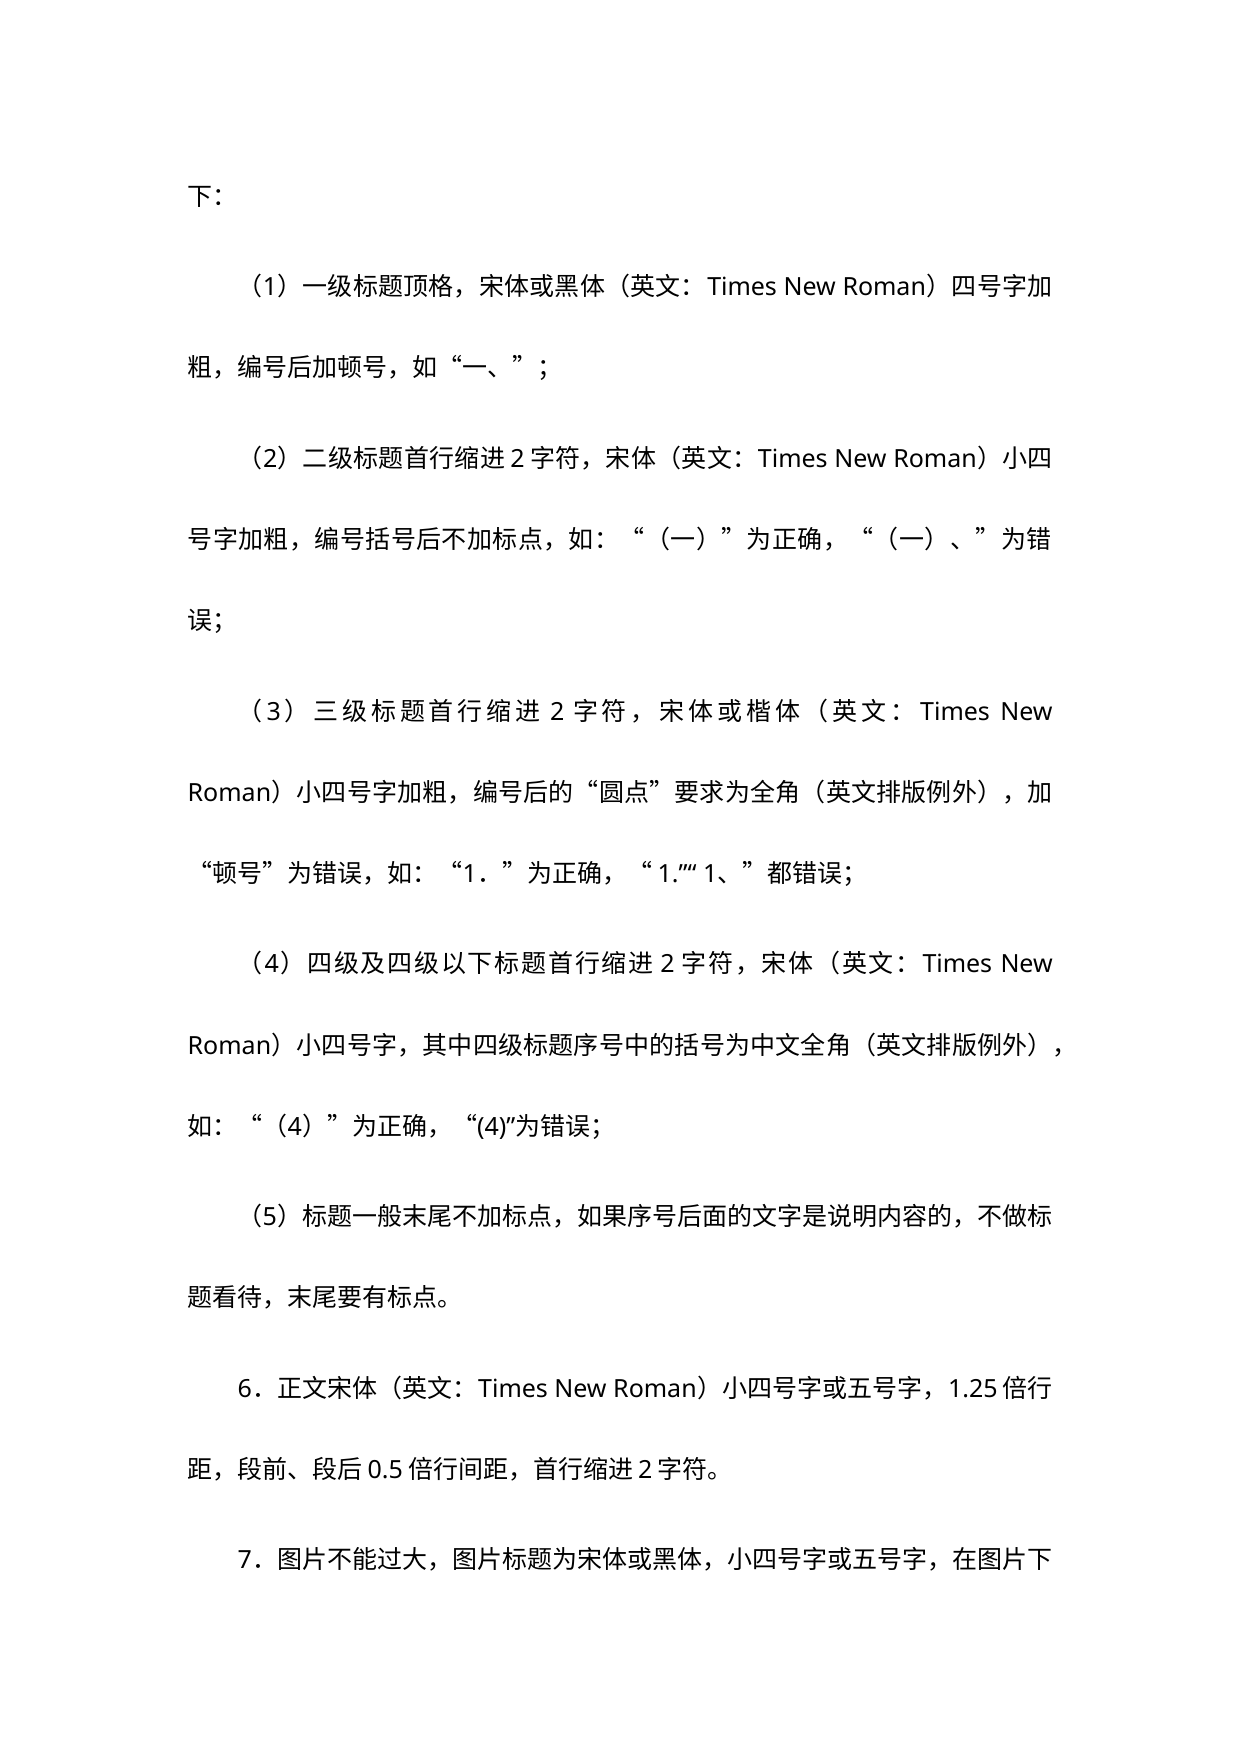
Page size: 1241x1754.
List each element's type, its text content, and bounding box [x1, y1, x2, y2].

text （5）标题一般末尾不加标点，如果序号后面的文字是说明内容的，不做标题看待，末尾要有标点。 [187, 1182, 1053, 1328]
text （3）三级标题首行缩进2字符，宋体或楷体（英文：Times New Roman）小四号字加粗，编号后的“圆点”要求为全角（英文排版例外），加“顿号”为错误，如：“1．”为正确，“ 1.”“ 1、”都错误； [187, 677, 1053, 904]
text 6．正文宋体（英文：Times New Roman）小四号字或五号字，1.25倍行距，段前、段后0.5倍行间距，首行缩进2字符。 [187, 1354, 1053, 1500]
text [187, 1525, 1053, 1590]
text （4）四级及四级以下标题首行缩进2字符，宋体（英文：Times New Roman）小四号字，其中四级标题序号中的括号为中文全角（英文排版例外），如：“（4）”为正确，“(4)”为错误； [187, 929, 1053, 1157]
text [187, 162, 1053, 227]
text （1）一级标题顶格，宋体或黑体（英文：Times New Roman）四号字加粗，编号后加顿号，如“一、”； [187, 252, 1053, 398]
text （2）二级标题首行缩进2字符，宋体（英文：Times New Roman）小四号字加粗，编号括号后不加标点，如：“（一）”为正确，“（一）、”为错误； [187, 424, 1053, 651]
